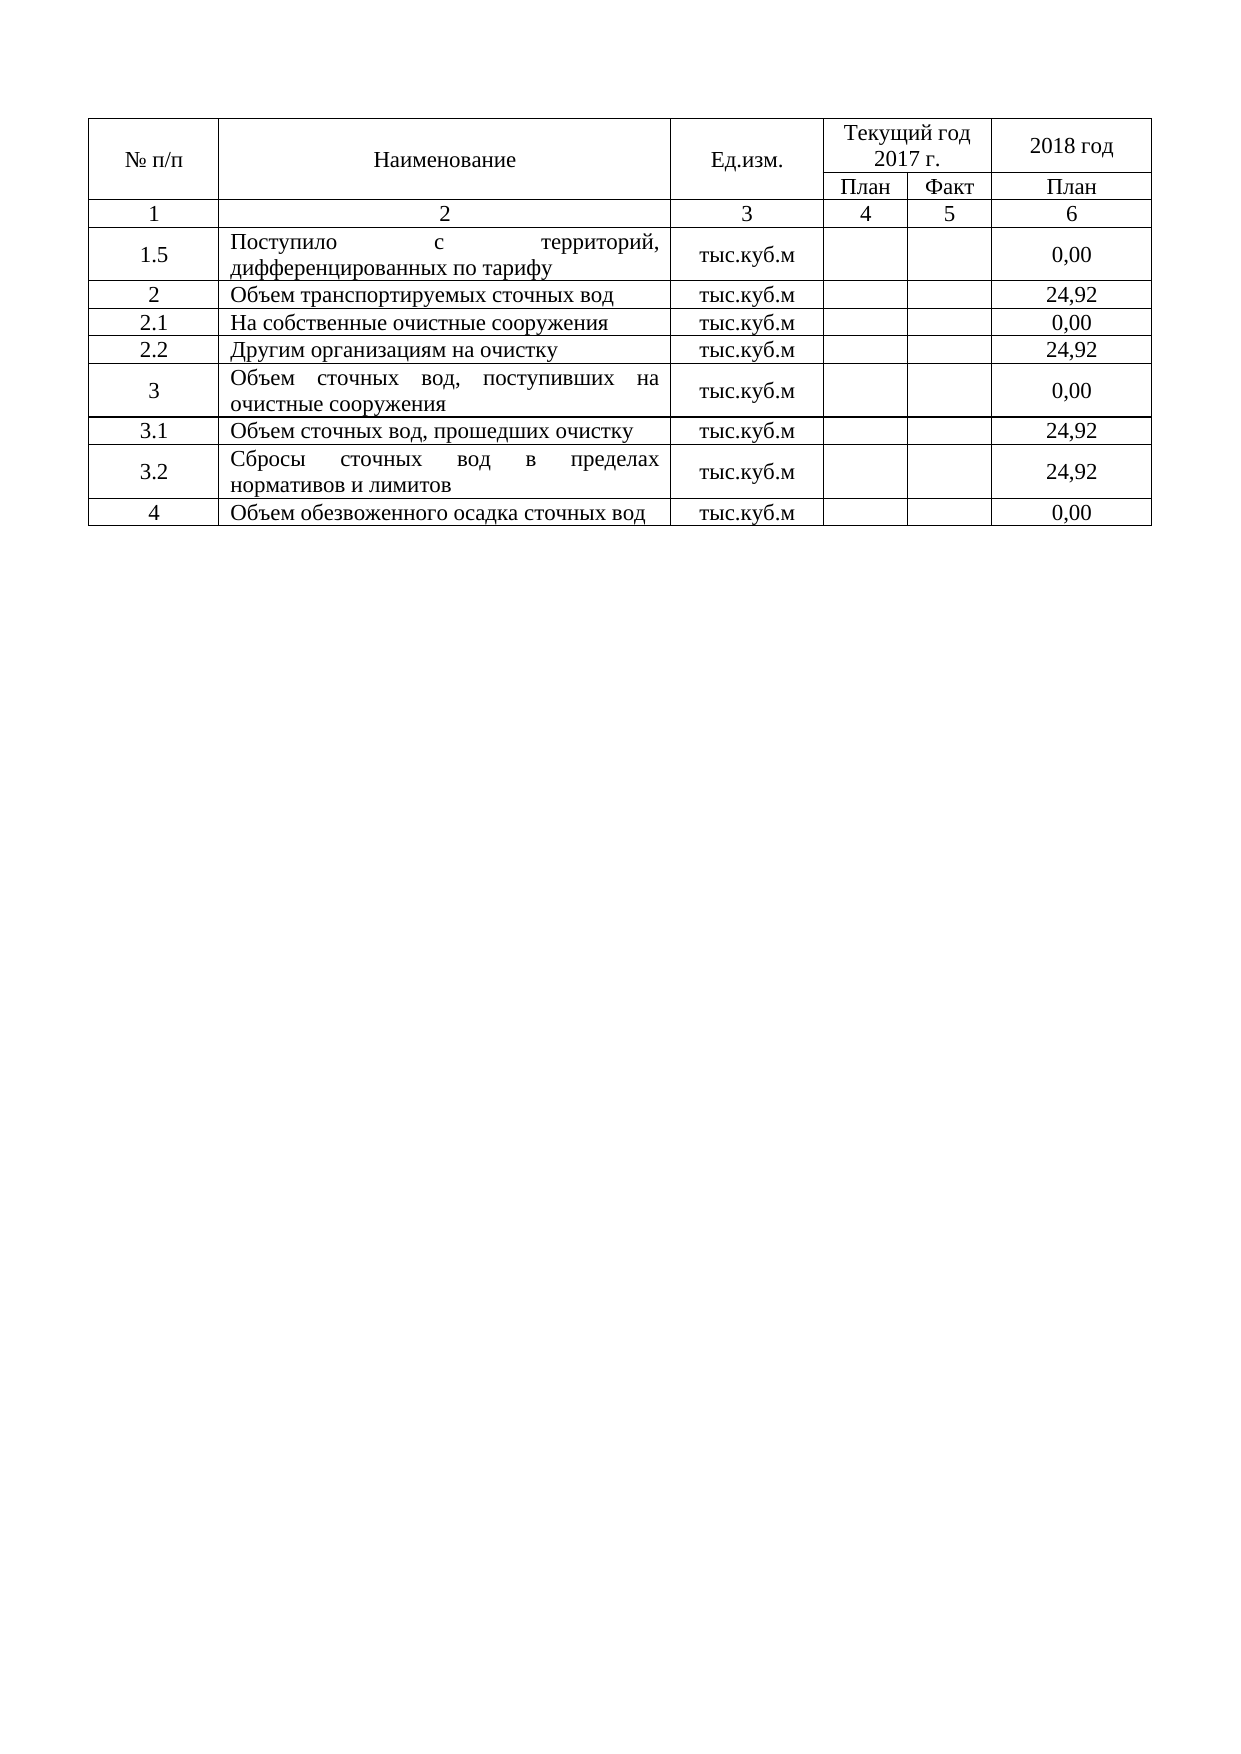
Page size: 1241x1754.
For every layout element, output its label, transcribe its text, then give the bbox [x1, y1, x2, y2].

table_header Текущий год 2017 г. [824, 119, 991, 172]
table_cell 24,92 [992, 418, 1151, 444]
table_cell [824, 499, 907, 525]
table_cell 3.2 [89, 445, 218, 497]
table_cell 4 [89, 499, 218, 525]
table_cell [908, 445, 991, 497]
table_cell 3.1 [89, 418, 218, 444]
table_cell [824, 418, 907, 444]
table_cell [908, 499, 991, 525]
table_cell [824, 228, 907, 280]
table_cell тыс.куб.м [671, 281, 823, 308]
table_cell 2.2 [89, 336, 218, 363]
table_cell тыс.куб.м [671, 418, 823, 444]
table_cell [908, 364, 991, 416]
table_cell 1 [89, 200, 218, 227]
table_cell [824, 445, 907, 497]
table_cell 0,00 [992, 309, 1151, 335]
table_cell 4 [824, 200, 907, 227]
table_cell 0,00 [992, 228, 1151, 280]
table_header Наименование [219, 119, 670, 199]
table_cell Объем сточных вод, поступивших на очистные сооружения [219, 364, 670, 416]
table_cell [908, 418, 991, 444]
table_cell План [824, 173, 907, 199]
table_cell 6 [992, 200, 1151, 227]
table_cell Сбросы сточных вод в пределах нормативов и лимитов [219, 445, 670, 497]
table_cell 24,92 [992, 281, 1151, 308]
table_cell 3 [671, 200, 823, 227]
table_cell [908, 336, 991, 363]
table_cell Объем транспортируемых сточных вод [219, 281, 670, 308]
table_cell Другим организациям на очистку [219, 336, 670, 363]
table_cell 2 [89, 281, 218, 308]
table_cell [908, 228, 991, 280]
table_cell 24,92 [992, 445, 1151, 497]
table_cell [824, 336, 907, 363]
table_cell [908, 281, 991, 308]
table_cell тыс.куб.м [671, 309, 823, 335]
table_cell тыс.куб.м [671, 364, 823, 416]
table_cell Объем сточных вод, прошедших очистку [219, 418, 670, 444]
table_cell [824, 364, 907, 416]
table_cell Объем обезвоженного осадка сточных вод [219, 499, 670, 525]
table_cell 24,92 [992, 336, 1151, 363]
table_cell [824, 281, 907, 308]
table_cell тыс.куб.м [671, 228, 823, 280]
table_cell 5 [908, 200, 991, 227]
table_cell 0,00 [992, 499, 1151, 525]
table_header 2018 год [992, 119, 1151, 172]
table_header № п/п [89, 119, 218, 199]
table_cell [908, 309, 991, 335]
table_cell 3 [89, 364, 218, 416]
table_cell 1.5 [89, 228, 218, 280]
table_cell Факт [908, 173, 991, 199]
table_cell 2 [219, 200, 670, 227]
table_cell План [992, 173, 1151, 199]
table_cell тыс.куб.м [671, 445, 823, 497]
table_cell 2.1 [89, 309, 218, 335]
table_cell тыс.куб.м [671, 499, 823, 525]
table_header Ед.изм. [671, 119, 823, 199]
table_cell 0,00 [992, 364, 1151, 416]
table_cell [824, 309, 907, 335]
table_cell На собственные очистные сооружения [219, 309, 670, 335]
table_cell тыс.куб.м [671, 336, 823, 363]
table_cell Поступило с территорий, дифференцированных по тарифу [219, 228, 670, 280]
